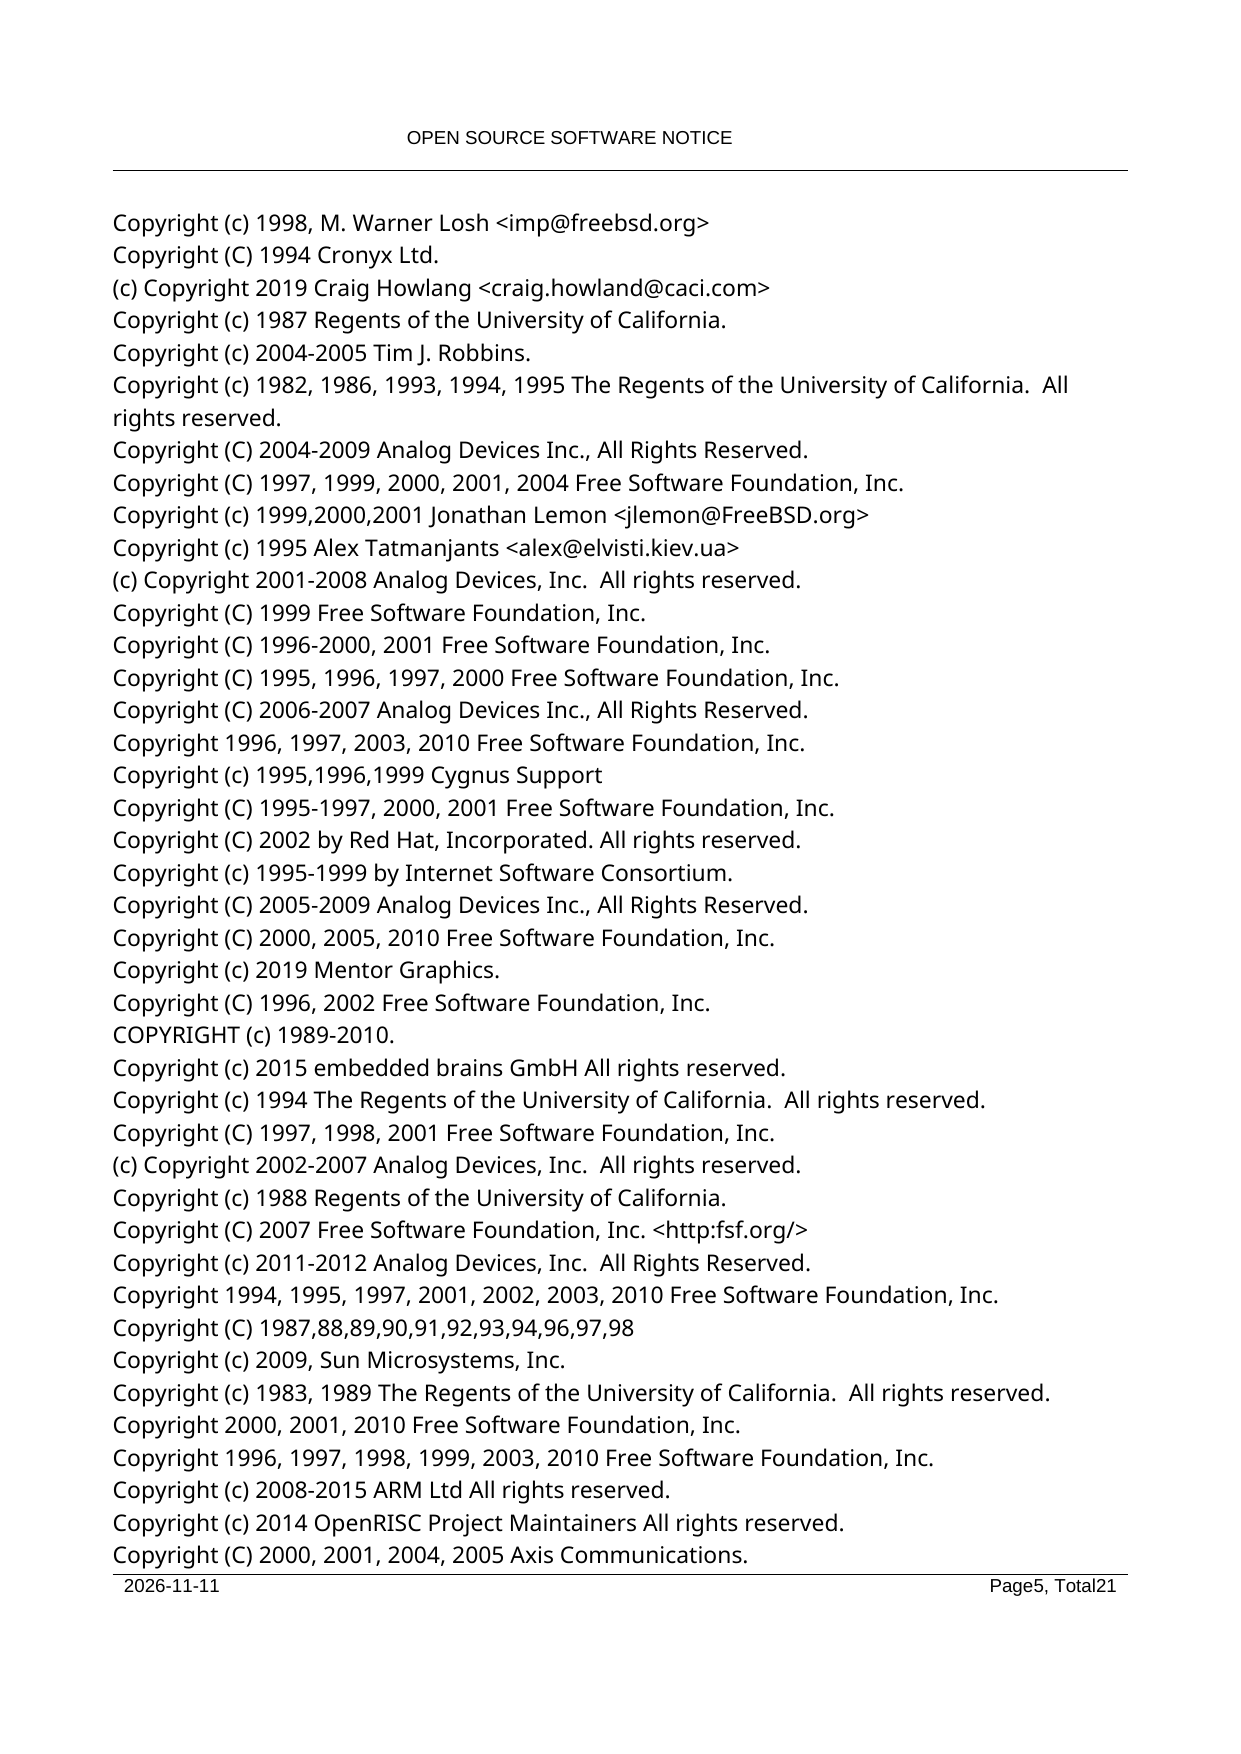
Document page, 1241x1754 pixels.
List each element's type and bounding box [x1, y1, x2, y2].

text [112, 206, 1128, 1571]
